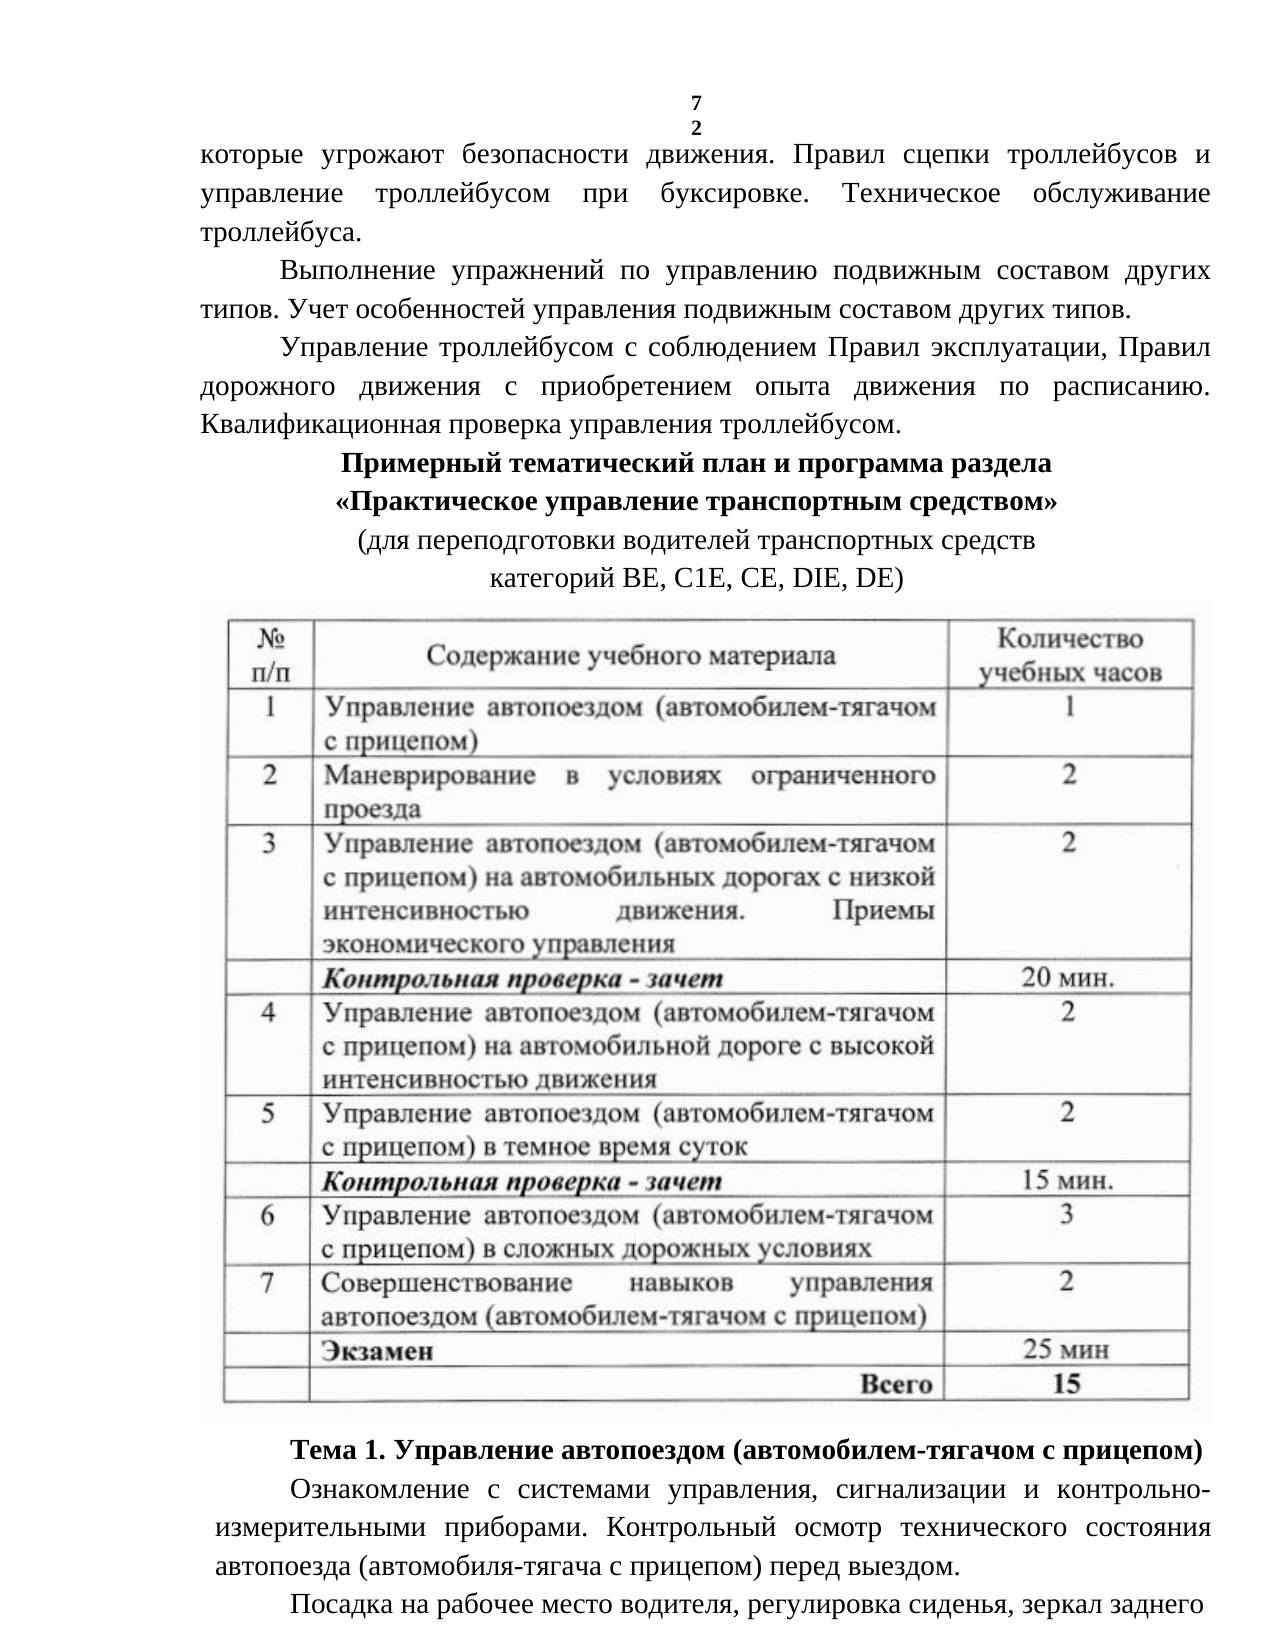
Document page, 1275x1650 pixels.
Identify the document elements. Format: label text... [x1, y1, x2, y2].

text Выполнение упражнений по управлению подвижным составом других типов. Учет особенностей управления подвижным составом других типов. [200, 252, 1212, 324]
picture [200, 599, 1213, 1425]
text Тема 1. Управление автопоездом (автомобилем-тягачом с прицепом) [215, 1432, 1212, 1466]
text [200, 137, 1212, 247]
text Посадка на рабочее место водителя, регулировка сиденья, зеркал заднего [215, 1587, 1212, 1620]
text Примерный тематический план и программа раздела «Практическое управление транспортным средством» [200, 445, 1193, 517]
text (для переподготовки водителей транспортных средств категорий BE, С1Е, СЕ, DIE, DE) [200, 522, 1193, 594]
text Управление троллейбусом с соблюдением Правил эксплуатации, Правил дорожного движения с приобретением опыта движения по расписанию. Квалификационная проверка управления троллейбусом. [200, 329, 1212, 440]
text Ознакомление с системами управления, сигнализации и контрольно-измерительными приборами. Контрольный осмотр технического состояния автопоезда (автомобиля-тягача с прицепом) перед выездом. [215, 1471, 1212, 1582]
